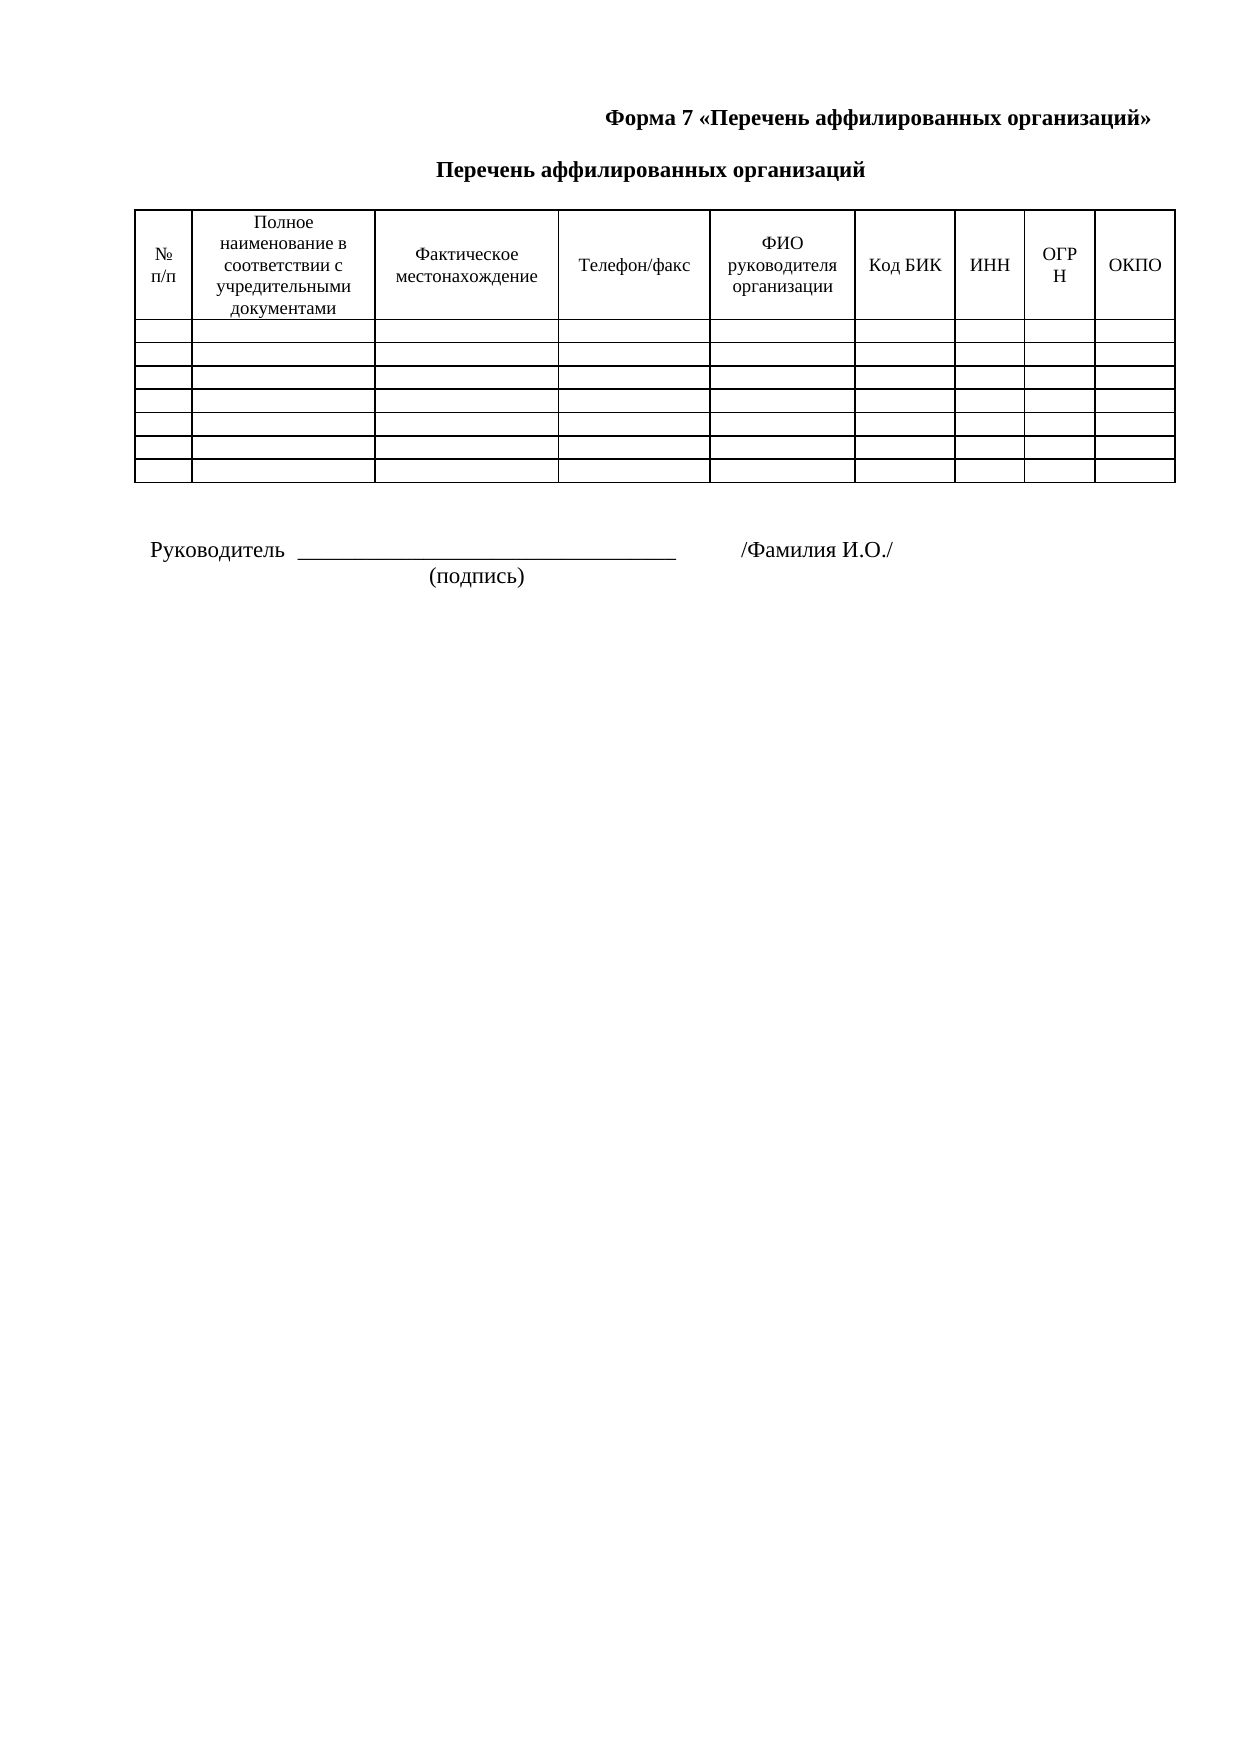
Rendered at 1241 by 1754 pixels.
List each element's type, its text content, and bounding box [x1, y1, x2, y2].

table_cell [1025, 437, 1094, 458]
table_cell [193, 413, 374, 435]
table_cell [1096, 367, 1174, 388]
table_cell [711, 437, 854, 458]
table_header Полное наименование в соответствии с учредительными документами [193, 211, 374, 318]
table_header ОКПО [1096, 211, 1174, 318]
table_cell [376, 460, 558, 482]
table_cell [1096, 343, 1174, 365]
table_cell [376, 390, 558, 412]
table_header № п/п [136, 211, 191, 318]
table_cell [711, 320, 854, 342]
text Форма 7 «Перечень аффилированных организаций» [150, 104, 1152, 130]
table_cell [376, 437, 558, 458]
table_cell [559, 367, 709, 388]
table_cell [956, 320, 1024, 342]
table_cell [193, 367, 374, 388]
table_header ИНН [956, 211, 1024, 318]
table_cell [711, 413, 854, 435]
table_cell [1096, 460, 1174, 482]
text Перечень аффилированных организаций [150, 156, 1152, 183]
table_cell [136, 460, 191, 482]
table_cell [193, 320, 374, 342]
table_cell [711, 367, 854, 388]
table_cell [956, 413, 1024, 435]
table_cell [136, 413, 191, 435]
table_cell [956, 367, 1024, 388]
table_cell [376, 343, 558, 365]
table_cell [1025, 460, 1094, 482]
table_header ОГРН [1025, 211, 1094, 318]
table_cell [559, 343, 709, 365]
table_cell [1025, 320, 1094, 342]
table_cell [856, 343, 954, 365]
table_cell [711, 460, 854, 482]
table_header Код БИК [856, 211, 954, 318]
table_cell [376, 320, 558, 342]
table_header Фактическое местонахождение [376, 211, 558, 318]
table_header Телефон/факс [559, 211, 709, 318]
table_cell [559, 460, 709, 482]
table_cell [1025, 343, 1094, 365]
table_cell [136, 320, 191, 342]
table_cell [193, 343, 374, 365]
table_cell [559, 390, 709, 412]
table_cell [856, 437, 954, 458]
table_cell [956, 343, 1024, 365]
table_cell [711, 343, 854, 365]
table_cell [193, 437, 374, 458]
table_cell [1025, 367, 1094, 388]
table_header ФИО руководителя организации [711, 211, 854, 318]
table_cell [559, 413, 709, 435]
table_cell [136, 343, 191, 365]
table_cell [1025, 413, 1094, 435]
table_cell [136, 437, 191, 458]
table_cell [711, 390, 854, 412]
table_cell [956, 437, 1024, 458]
table_cell [1096, 390, 1174, 412]
table_cell [1025, 390, 1094, 412]
table_cell [1096, 320, 1174, 342]
table_cell [856, 390, 954, 412]
table_cell [193, 390, 374, 412]
table_cell [956, 460, 1024, 482]
table_cell [136, 367, 191, 388]
table_cell [1096, 413, 1174, 435]
text Руководитель _________________________________ /Фамилия И.О./ [150, 536, 1152, 562]
table_cell [193, 460, 374, 482]
table_cell [856, 367, 954, 388]
table_cell [136, 390, 191, 412]
table_cell [856, 320, 954, 342]
table_cell [559, 437, 709, 458]
text (подпись) [150, 562, 1152, 589]
table_cell [1096, 437, 1174, 458]
table_cell [376, 413, 558, 435]
table_cell [956, 390, 1024, 412]
table_cell [856, 413, 954, 435]
table_cell [376, 367, 558, 388]
table_cell [856, 460, 954, 482]
table_cell [559, 320, 709, 342]
